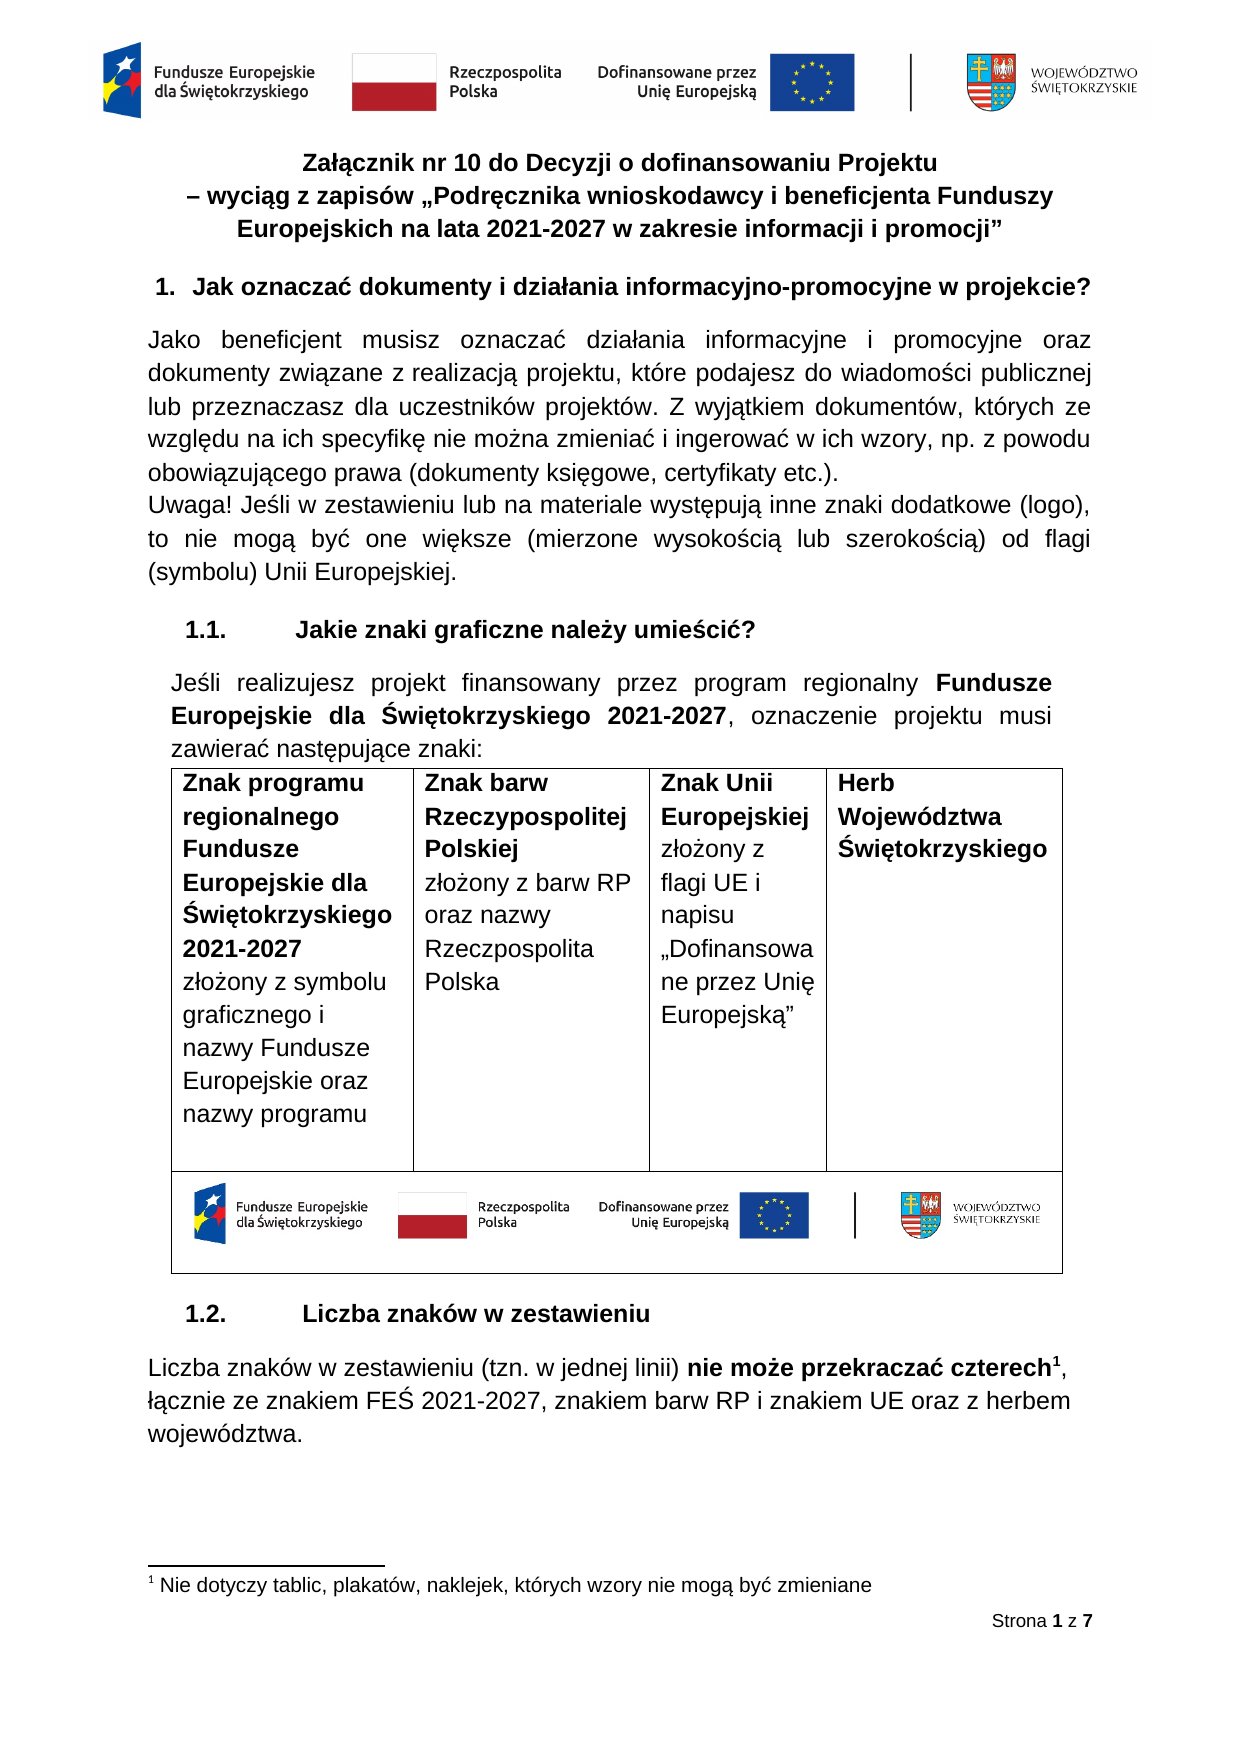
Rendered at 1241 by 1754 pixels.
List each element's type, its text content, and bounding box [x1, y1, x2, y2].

text Załącznik nr 10 do Decyzji o dofinansowaniu Projektu – wyciąg z zapisów „Podręcznika wnioskodawcy i beneficjenta Funduszy Europejskich na lata 2021-2027 w zakresie informacji i promocji” [148, 148, 1093, 242]
text Uwaga! Jeśli w zestawieniu lub na materiale występują inne znaki dodatkowe (logo), to nie mogą być one większe (mierzone wysokością lub szerokością) od flagi (symbolu) Unii Europejskiej. [148, 491, 1093, 585]
picture [88, 38, 1152, 122]
subtitle Jakie znaki graficzne należy umieścić? [185, 614, 1093, 643]
subtitle Liczba znaków w zestawieniu [185, 1299, 1093, 1328]
subtitle Jak oznaczać dokumenty i działania informacyjno-promocyjne w projekcie? [155, 272, 1093, 300]
table_header Jeśli realizujesz projekt finansowany przez program regionalny Fundusze Europejskie dla Świętokrzyskiego 2021-2027, oznaczenie projektu musi zawierać następujące znaki: [159, 668, 1063, 1274]
text Liczba znaków w zestawieniu (tzn. w jednej linii) nie może przekraczać czterech, łącznie ze znakiem FEŚ 2021-2027, znakiem barw RP i znakiem UE oraz z herbem województwa. [148, 1353, 1093, 1448]
text Jako beneficjent musisz oznaczać działania informacyjne i promocyjne oraz dokumenty związane z realizacją projektu, które podajesz do wiadomości publicznej lub przeznaczasz dla uczestników projektów. Z wyjątkiem dokumentów, których ze względu na ich specyfikę nie można zmieniać i ingerować w ich wzory, np. z powodu obowiązującego prawa (dokumenty księgowe, certyfikaty etc.). [148, 325, 1093, 486]
